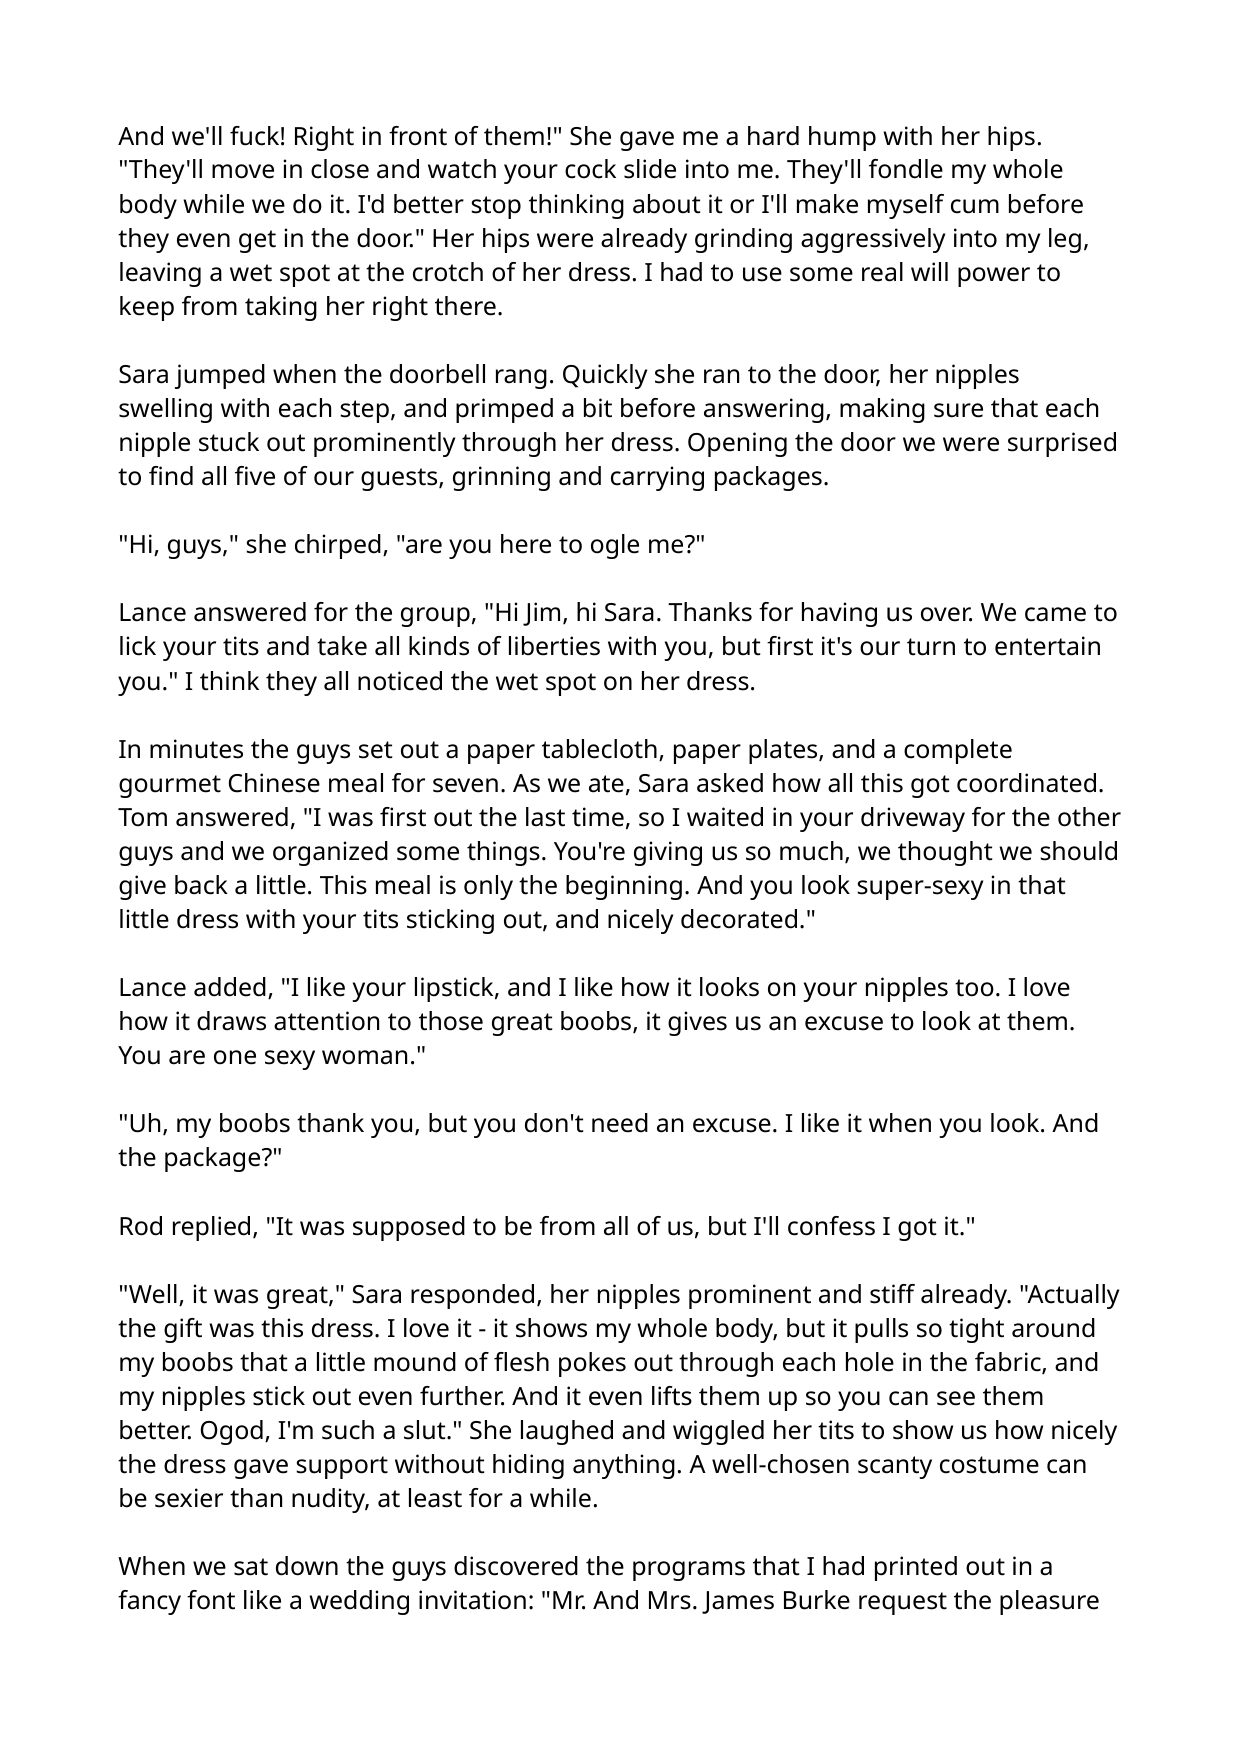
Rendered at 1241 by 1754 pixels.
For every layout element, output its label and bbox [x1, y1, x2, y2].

text [118, 118, 1122, 1617]
